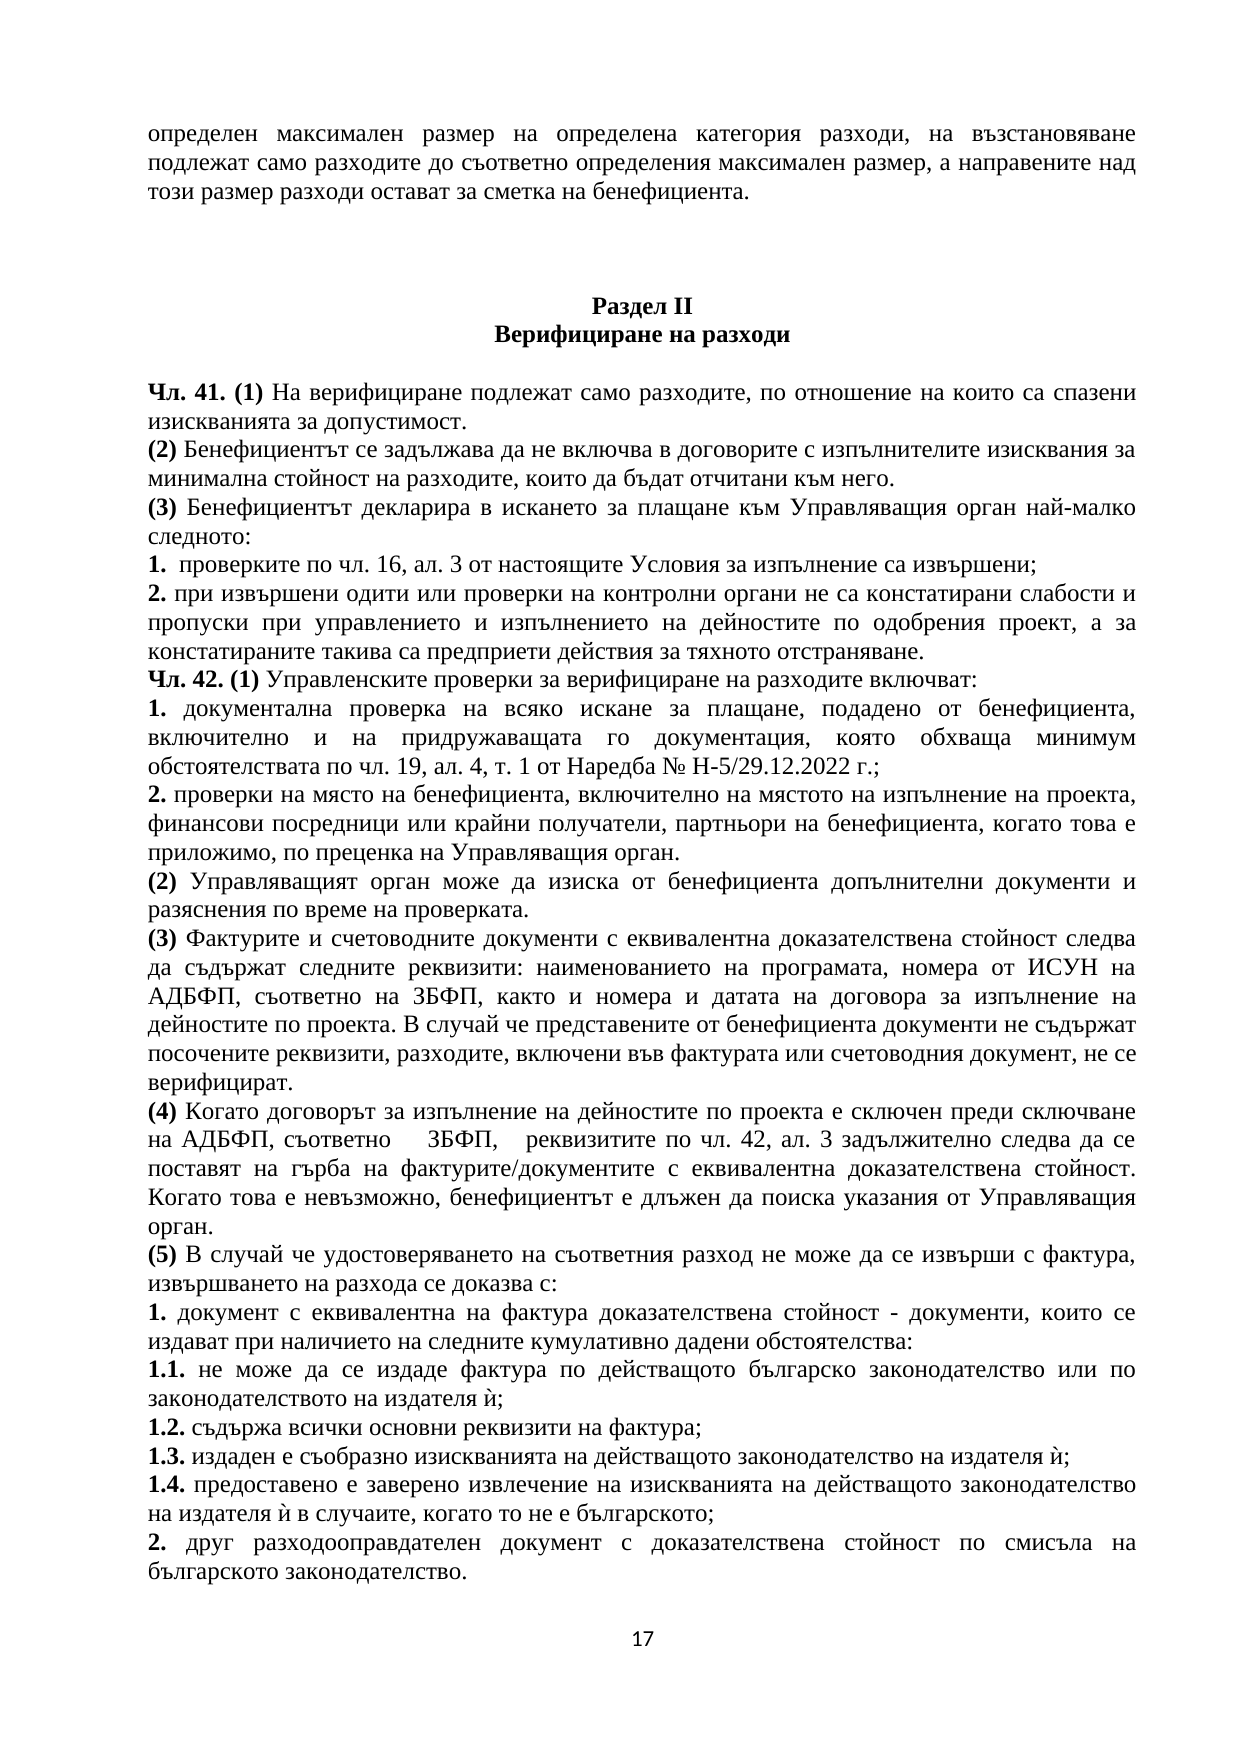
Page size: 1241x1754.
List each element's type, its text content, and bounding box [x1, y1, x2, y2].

text (3) Бенефициентът декларира в искането за плащане към Управляващия орган най-малко следното: [148, 492, 1137, 549]
text (3) Фактурите и счетоводните документи с еквивалентна доказателствена стойност следва да съдържат следните реквизити: наименованието на програмата, номера от ИСУН на АДБФП, съответно на ЗБФП, както и номера и датата на договора за изпълнение на дейностите по проекта. В случай че представените от бенефициента документи не съдържат посочените реквизити, разходите, включени във фактурата или счетоводния документ, не се верифицират. [148, 923, 1137, 1096]
text 1.1. не може да се издаде фактура по действащото българско законодателство или по законодателството на издателя ѝ; [148, 1354, 1137, 1412]
text 2. друг разходооправдателен документ с доказателствена стойност по смисъла на българското законодателство. [148, 1527, 1137, 1584]
text Чл. 42. (1) Управленските проверки за верифициране на разходите включват: [148, 664, 1137, 693]
text 1. документ с еквивалентна на фактура доказателствена стойност - документи, които се издават при наличието на следните кумулативно дадени обстоятелства: [148, 1297, 1137, 1354]
text 1.3. издаден е съобразно изискванията на действащото законодателство на издателя ѝ; [148, 1441, 1137, 1469]
text Раздел II [148, 291, 1137, 319]
text 1. проверките по чл. 16, ал. 3 от настоящите Условия за изпълнение са извършени; [148, 549, 1137, 578]
text (4) Когато договорът за изпълнение на дейностите по проекта е сключен преди сключване на АДБФП, съответно ЗБФП, реквизитите по чл. 42, ал. 3 задължително следва да се поставят на гърба на фактурите/документите с еквивалентна доказателствена стойност. Когато това е невъзможно, бенефициентът е длъжен да поиска указания от Управляващия орган. [148, 1096, 1137, 1239]
text 1. документална проверка на всяко искане за плащане, подадено от бенефициента, включително и на придружаващата го документация, която обхваща минимум обстоятелствата по чл. 19, ал. 4, т. 1 от Наредба № Н-5/29.12.2022 г.; [148, 693, 1137, 779]
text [148, 118, 1137, 204]
text 2. проверки на място на бенефициента, включително на мястото на изпълнение на проекта, финансови посредници или крайни получатели, партньори на бенефициента, когато това е приложимо, по преценка на Управляващия орган. [148, 779, 1137, 866]
text (2) Бенефициентът се задължава да не включва в договорите с изпълнителите изисквания за минимална стойност на разходите, които да бъдат отчитани към него. [148, 434, 1137, 492]
text Чл. 41. (1) На верифициране подлежат само разходите, по отношение на които са спазени изискванията за допустимост. [148, 377, 1137, 434]
text (5) В случай че удостоверяването на съответния разход не може да се извърши с фактура, извършването на разхода се доказва с: [148, 1239, 1137, 1297]
text 1.2. съдържа всички основни реквизити на фактура; [148, 1412, 1137, 1441]
text 1.4. предоставено е заверено извлечение на изискванията на действащото законодателство на издателя ѝ в случаите, когато то не е българското; [148, 1469, 1137, 1527]
text 2. при извършени одити или проверки на контролни органи не са констатирани слабости и пропуски при управлението и изпълнението на дейностите по одобрения проект, а за констатираните такива са предприети действия за тяхното отстраняване. [148, 578, 1137, 664]
text Верифициране на разходи [148, 319, 1137, 348]
text (2) Управляващият орган може да изиска от бенефициента допълнителни документи и разяснения по време на проверката. [148, 866, 1137, 923]
